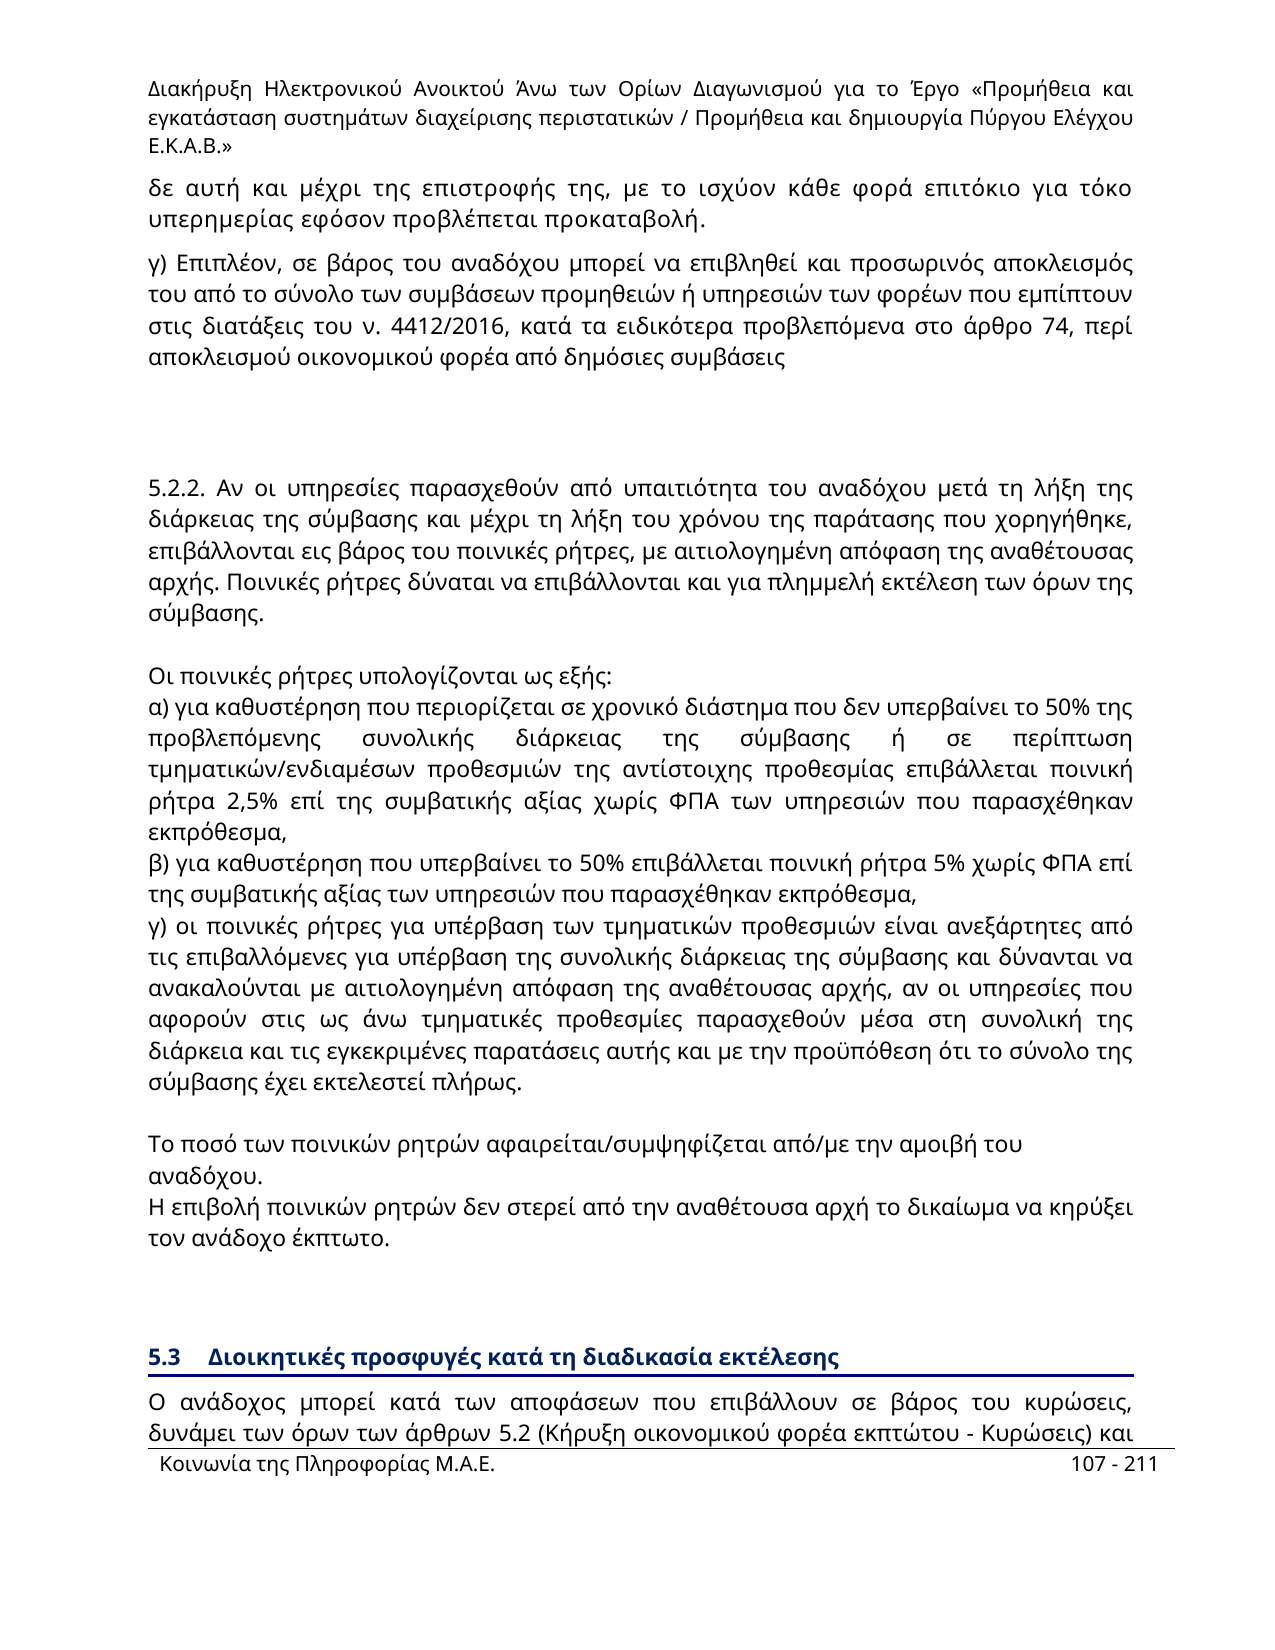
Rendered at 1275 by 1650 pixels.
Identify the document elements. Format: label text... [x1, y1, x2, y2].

text β) για καθυστέρηση που υπερβαίνει το 50% επιβάλλεται ποινική ρήτρα 5% χωρίς ΦΠΑ επί της συμβατικής αξίας των υπηρεσιών που παρασχέθηκαν εκπρόθεσμα, [148, 847, 1134, 910]
text 5.2.2. Αν οι υπηρεσίες παρασχεθούν από υπαιτιότητα του αναδόχου μετά τη λήξη της διάρκειας της σύμβασης και μέχρι τη λήξη του χρόνου της παράτασης που χορηγήθηκε, επιβάλλονται εις βάρος του ποινικές ρήτρες, με αιτιολογημένη απόφαση της αναθέτουσας αρχής. Ποινικές ρήτρες δύναται να επιβάλλονται και για πλημμελή εκτέλεση των όρων της σύμβασης. [148, 472, 1134, 628]
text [148, 1386, 1134, 1448]
text γ) Επιπλέον, σε βάρος του αναδόχου μπορεί να επιβληθεί και προσωρινός αποκλεισμός του από το σύνολο των συμβάσεων προμηθειών ή υπηρεσιών των φορέων που εμπίπτουν στις διατάξεις του ν. 4412/2016, κατά τα ειδικότερα προβλεπόμενα στο άρθρο 74, περί αποκλεισμού οικονομικού φορέα από δημόσιες συμβάσεις [148, 247, 1134, 372]
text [148, 172, 1134, 235]
text Η επιβολή ποινικών ρητρών δεν στερεί από την αναθέτουσα αρχή το δικαίωμα να κηρύξει τον ανάδοχο έκπτωτο. [148, 1191, 1134, 1253]
text Οι ποινικές ρήτρες υπολογίζονται ως εξής: [148, 660, 1134, 691]
text Το ποσό των ποινικών ρητρών αφαιρείται/συμψηφίζεται από/με την αμοιβή του αναδόχου. [148, 1128, 1134, 1191]
subtitle Διοικητικές προσφυγές κατά τη διαδικασία εκτέλεσης [148, 1341, 1134, 1374]
text γ) οι ποινικές ρήτρες για υπέρβαση των τμηματικών προθεσμιών είναι ανεξάρτητες από τις επιβαλλόμενες για υπέρβαση της συνολικής διάρκειας της σύμβασης και δύνανται να ανακαλούνται με αιτιολογημένη απόφαση της αναθέτουσας αρχής, αν οι υπηρεσίες που αφορούν στις ως άνω τμηματικές προθεσμίες παρασχεθούν μέσα στη συνολική της διάρκεια και τις εγκεκριμένες παρατάσεις αυτής και με την προϋπόθεση ότι το σύνολο της σύμβασης έχει εκτελεστεί πλήρως. [148, 910, 1134, 1097]
text α) για καθυστέρηση που περιορίζεται σε χρονικό διάστημα που δεν υπερβαίνει το 50% της προβλεπόμενης συνολικής διάρκειας της σύμβασης ή σε περίπτωση τμηματικών/ενδιαμέσων προθεσμιών της αντίστοιχης προθεσμίας επιβάλλεται ποινική ρήτρα 2,5% επί της συμβατικής αξίας χωρίς ΦΠΑ των υπηρεσιών που παρασχέθηκαν εκπρόθεσμα, [148, 691, 1134, 847]
